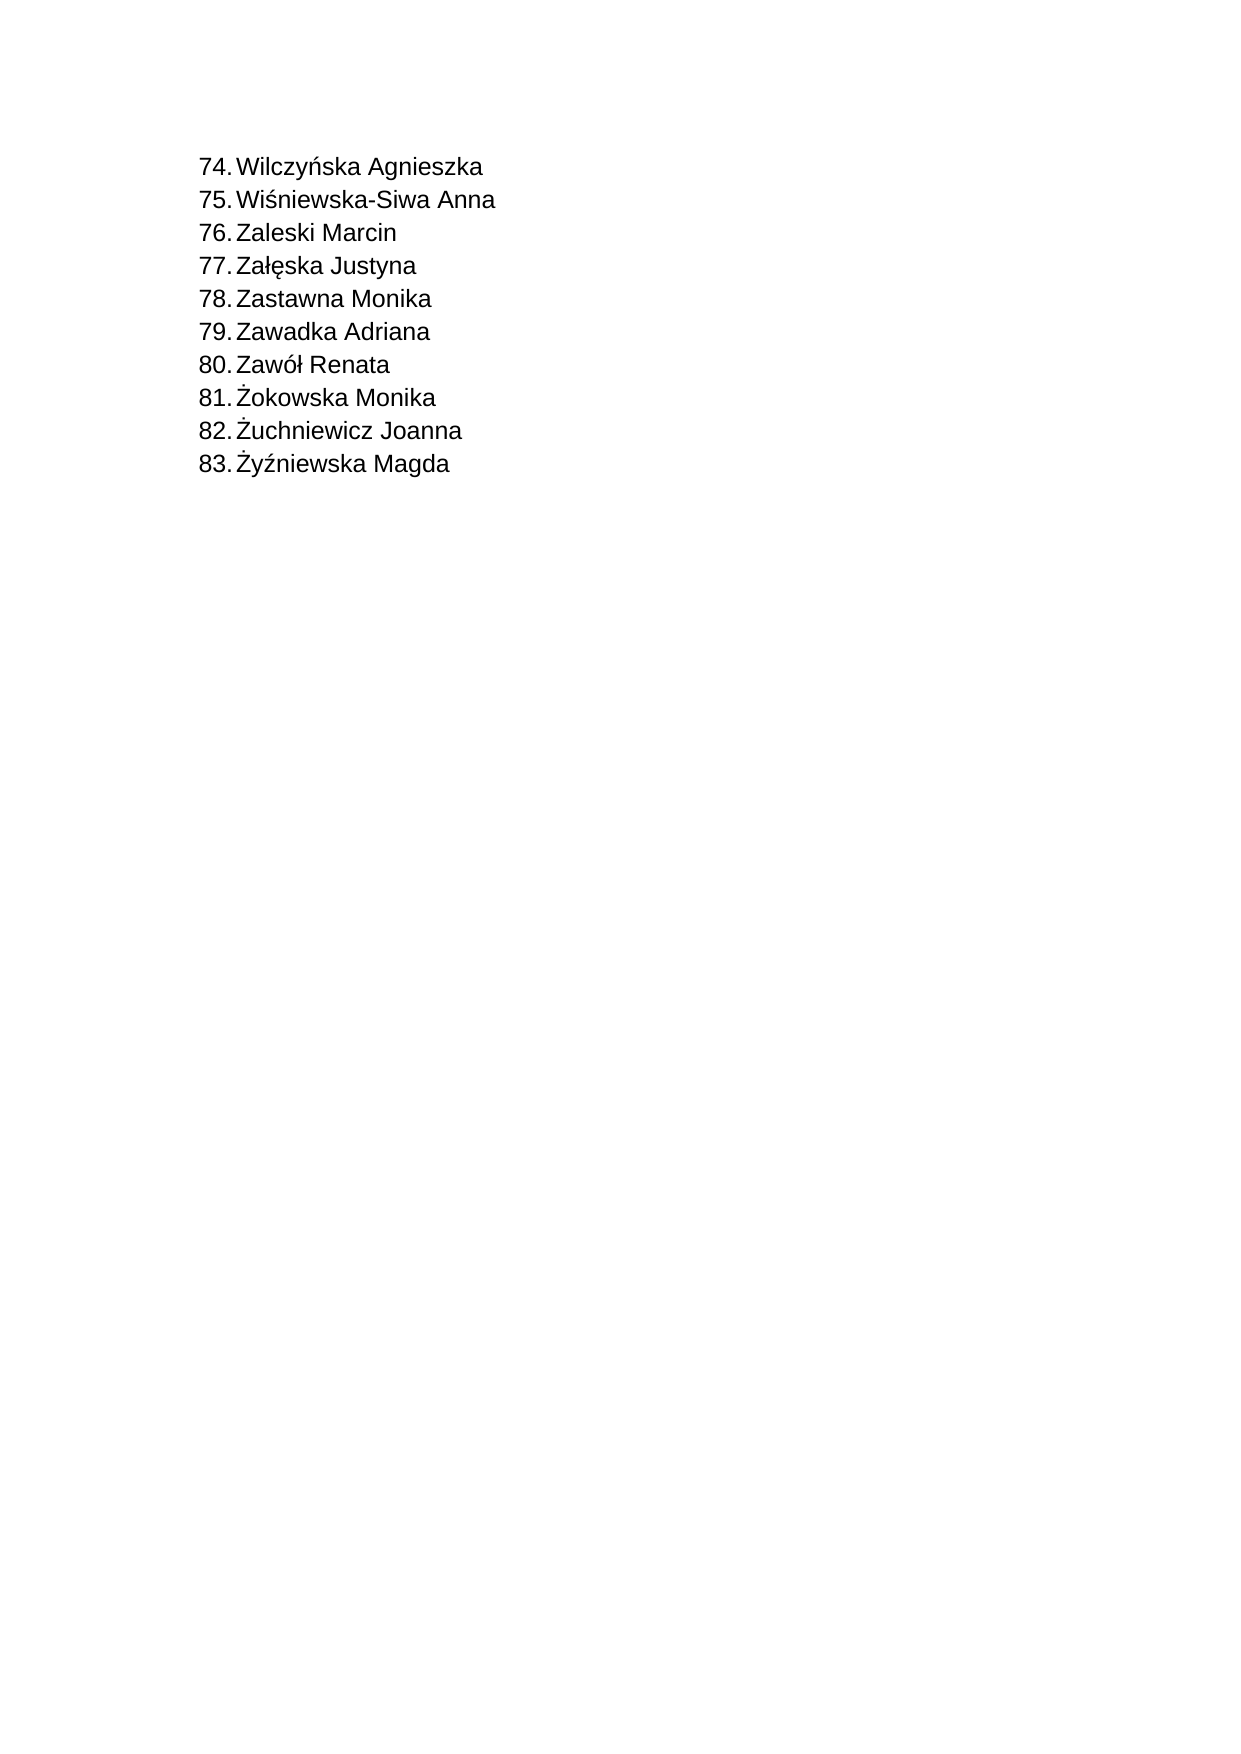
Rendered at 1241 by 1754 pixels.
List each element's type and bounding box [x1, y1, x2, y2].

table_header [154, 131, 1129, 536]
